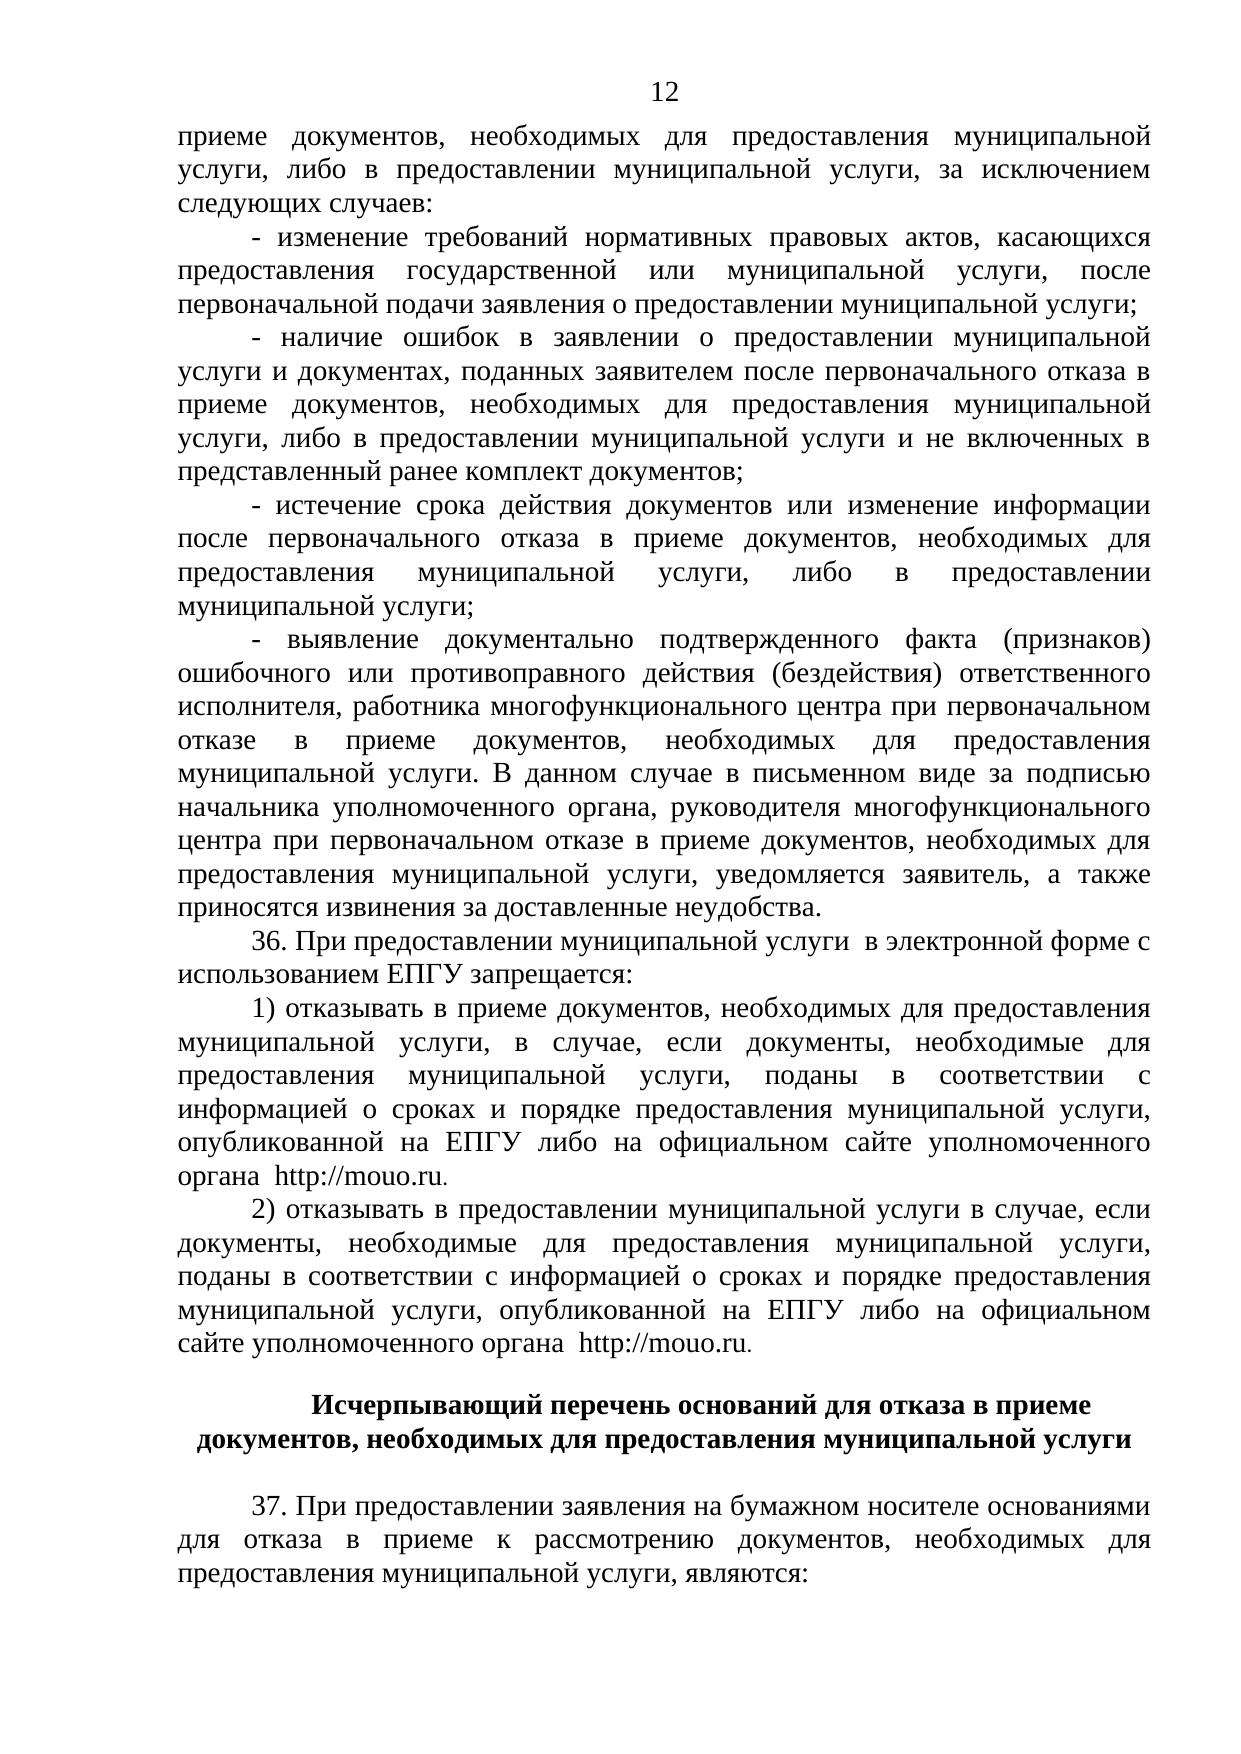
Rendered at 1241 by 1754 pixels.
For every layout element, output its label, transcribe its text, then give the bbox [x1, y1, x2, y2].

text 2) отказывать в предоставлении муниципальной услуги в случае, если документы, необходимые для предоставления муниципальной услуги, поданы в соответствии с информацией о сроках и порядке предоставления муниципальной услуги, опубликованной на ЕПГУ либо на официальном сайте уполномоченного органа http://mouo.ru. [177, 1191, 1152, 1359]
text - выявление документально подтвержденного факта (признаков) ошибочного или противоправного действия (бездействия) ответственного исполнителя, работника многофункционального центра при первоначальном отказе в приеме документов, необходимых для предоставления муниципальной услуги. В данном случае в письменном виде за подписью начальника уполномоченного органа, руководителя многофункционального центра при первоначальном отказе в приеме документов, необходимых для предоставления муниципальной услуги, уведомляется заявитель, а также приносятся извинения за доставленные неудобства. [177, 621, 1152, 923]
text 36. При предоставлении муниципальной услуги в электронной форме с использованием ЕПГУ запрещается: [177, 923, 1152, 990]
text - наличие ошибок в заявлении о предоставлении муниципальной услуги и документах, поданных заявителем после первоначального отказа в приеме документов, необходимых для предоставления муниципальной услуги, либо в предоставлении муниципальной услуги и не включенных в представленный ранее комплект документов; [177, 319, 1152, 487]
text 37. При предоставлении заявления на бумажном носителе основаниями для отказа в приеме к рассмотрению документов, необходимых для предоставления муниципальной услуги, являются: [177, 1488, 1152, 1588]
text Исчерпывающий перечень оснований для отказа в приеме документов, необходимых для предоставления муниципальной услуги [177, 1387, 1152, 1454]
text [177, 118, 1152, 219]
text - истечение срока действия документов или изменение информации после первоначального отказа в приеме документов, необходимых для предоставления муниципальной услуги, либо в предоставлении муниципальной услуги; [177, 487, 1152, 621]
text - изменение требований нормативных правовых актов, касающихся предоставления государственной или муниципальной услуги, после первоначальной подачи заявления о предоставлении муниципальной услуги; [177, 219, 1152, 319]
text 1) отказывать в приеме документов, необходимых для предоставления муниципальной услуги, в случае, если документы, необходимые для предоставления муниципальной услуги, поданы в соответствии с информацией о сроках и порядке предоставления муниципальной услуги, опубликованной на ЕПГУ либо на официальном сайте уполномоченного органа http://mouo.ru. [177, 990, 1152, 1191]
